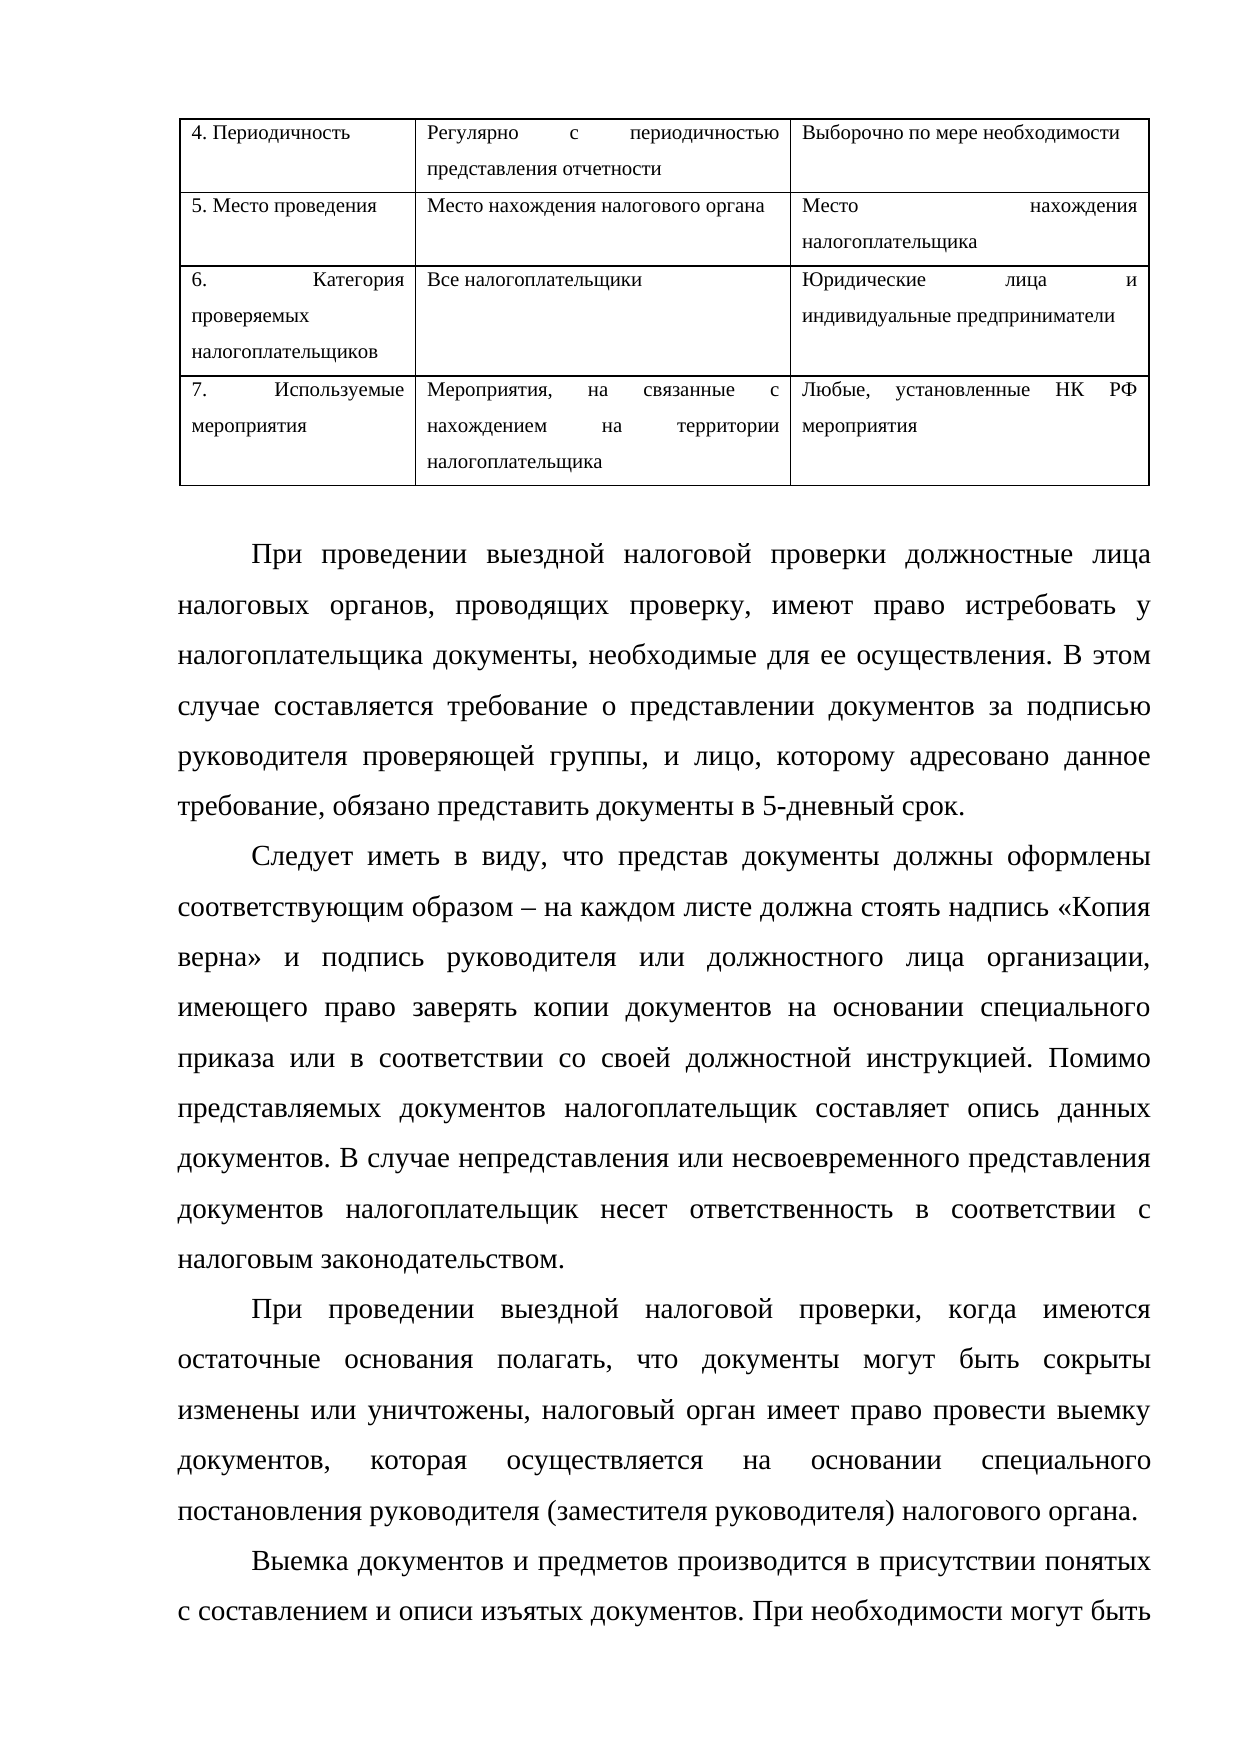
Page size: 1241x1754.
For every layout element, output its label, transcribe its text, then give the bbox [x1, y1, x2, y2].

table_cell Мероприятия, на связанные с нахождением на территории налогоплательщика [416, 377, 790, 485]
table_cell Все налогоплательщики [416, 267, 790, 375]
text При проведении выездной налоговой проверки, когда имеются остаточные основания полагать, что документы могут быть сокрыты изменены или уничтожены, налоговый орган имеет право провести выемку документов, которая осуществляется на основании специального постановления руководителя (заместителя руководителя) налогового органа. [177, 1291, 1152, 1526]
text При проведении выездной налоговой проверки должностные лица налоговых органов, проводящих проверку, имеют право истребовать у налогоплательщика документы, необходимые для ее осуществления. В этом случае составляется требование о представлении документов за подписью руководителя проверяющей группы, и лицо, которому адресовано данное требование, обязано представить документы в 5-дневный срок. [177, 537, 1152, 822]
table_cell Юридические лица и индивидуальные предприниматели [791, 267, 1148, 375]
table_cell Любые, установленные НК РФ мероприятия [791, 377, 1148, 485]
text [177, 1543, 1152, 1627]
text Следует иметь в виду, что представ документы должны оформлены соответствующим образом – на каждом листе должна стоять надпись «Копия верна» и подпись руководителя или должностного лица организации, имеющего право заверять копии документов на основании специального приказа или в соответствии со своей должностной инструкцией. Помимо представляемых документов налогоплательщик составляет опись данных документов. В случае непредставления или несвоевременного представления документов налогоплательщик несет ответственность в соответствии с налоговым законодательством. [177, 838, 1152, 1274]
table_cell 7. Используемые мероприятия [181, 377, 415, 485]
table_cell Место нахождения налогового органа [416, 193, 790, 265]
table_cell 6. Категория проверяемых налогоплательщиков [181, 267, 415, 375]
table_cell Регулярно с периодичностью представления отчетности [416, 120, 790, 192]
table_cell 4. Периодичность [181, 120, 415, 192]
table_cell Выборочно по мере необходимости [791, 120, 1148, 192]
table_cell 5. Место проведения [181, 193, 415, 265]
table_cell Место нахождения налогоплательщика [791, 193, 1148, 265]
